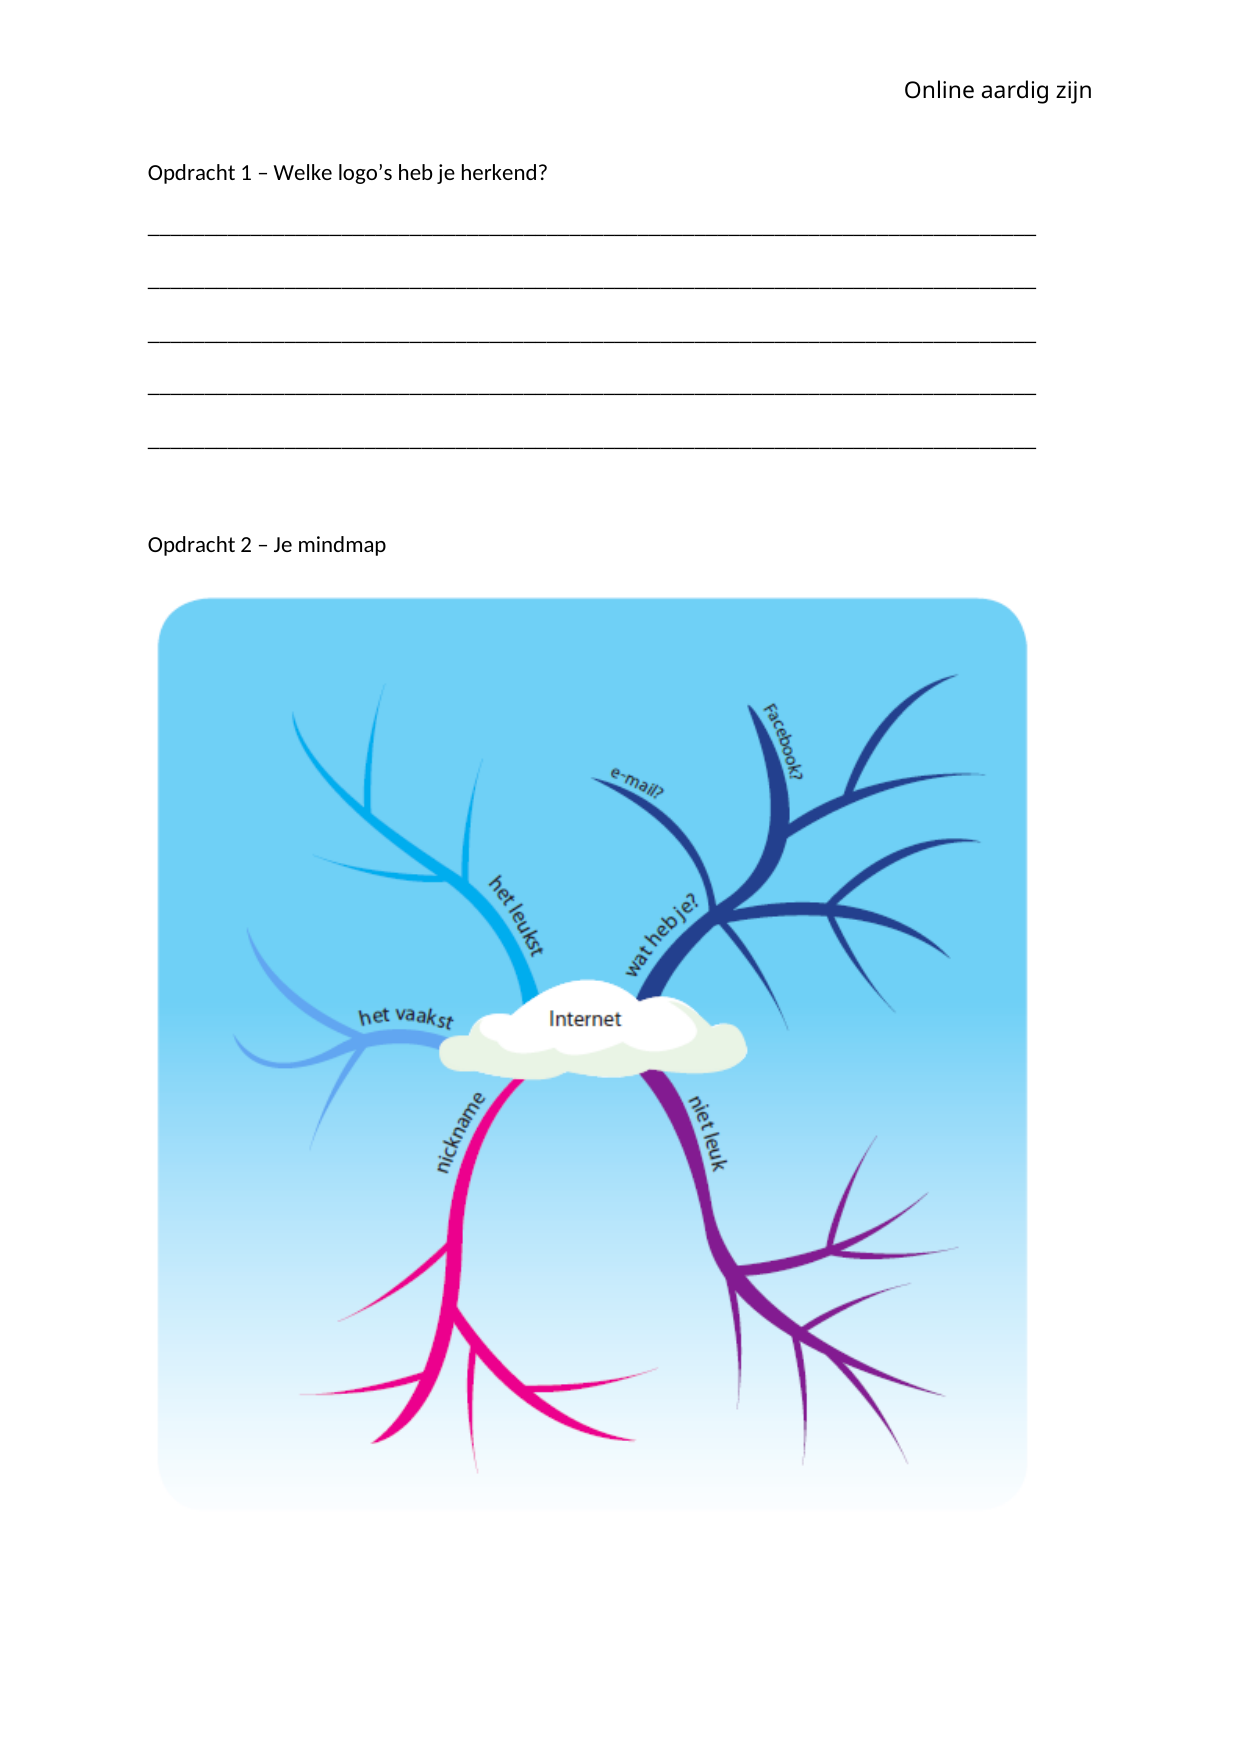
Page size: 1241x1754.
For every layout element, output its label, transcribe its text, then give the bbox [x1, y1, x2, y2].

text Opdracht 2 – Je mindmap [148, 530, 1093, 558]
text ______________________________________________________________________________ [148, 371, 1093, 399]
picture [147, 582, 1037, 1527]
text ______________________________________________________________________________ [148, 318, 1093, 346]
text ______________________________________________________________________________ [148, 264, 1093, 293]
text ______________________________________________________________________________ [148, 424, 1093, 452]
text Opdracht 1 – Welke logo’s heb je herkend? [148, 158, 1093, 187]
text ______________________________________________________________________________ [148, 212, 1093, 239]
